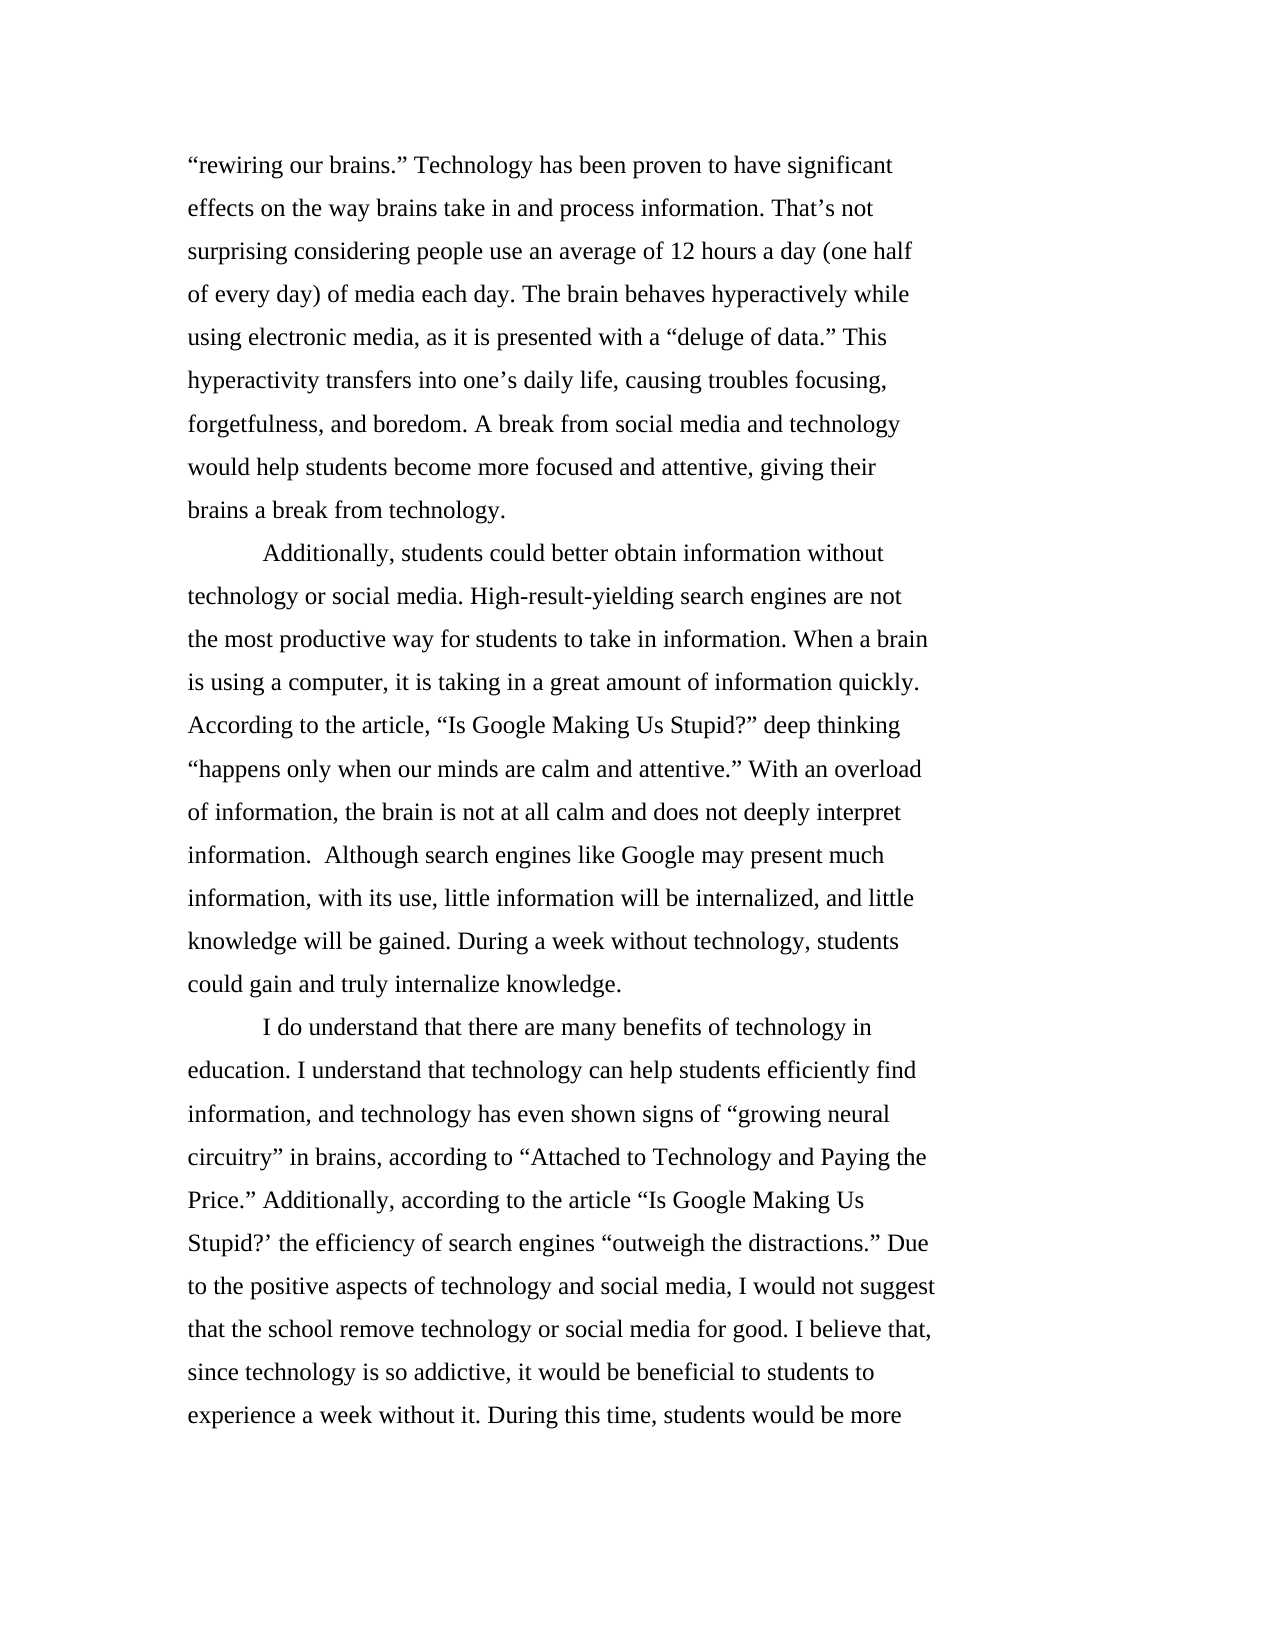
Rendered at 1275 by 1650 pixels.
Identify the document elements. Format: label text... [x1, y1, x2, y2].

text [187, 150, 937, 524]
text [187, 1012, 937, 1429]
text Additionally, students could better obtain information without technology or social media. High-result-yielding search engines are not the most productive way for students to take in information. When a brain is using a computer, it is taking in a great amount of information quickly. According to the article, “Is Google Making Us Stupid?” deep thinking “happens only when our minds are calm and attentive.” With an overload of information, the brain is not at all calm and does not deeply interpret information. Although search engines like Google may present much information, with its use, little information will be internalized, and little knowledge will be gained. During a week without technology, students could gain and truly internalize knowledge. [187, 538, 937, 998]
